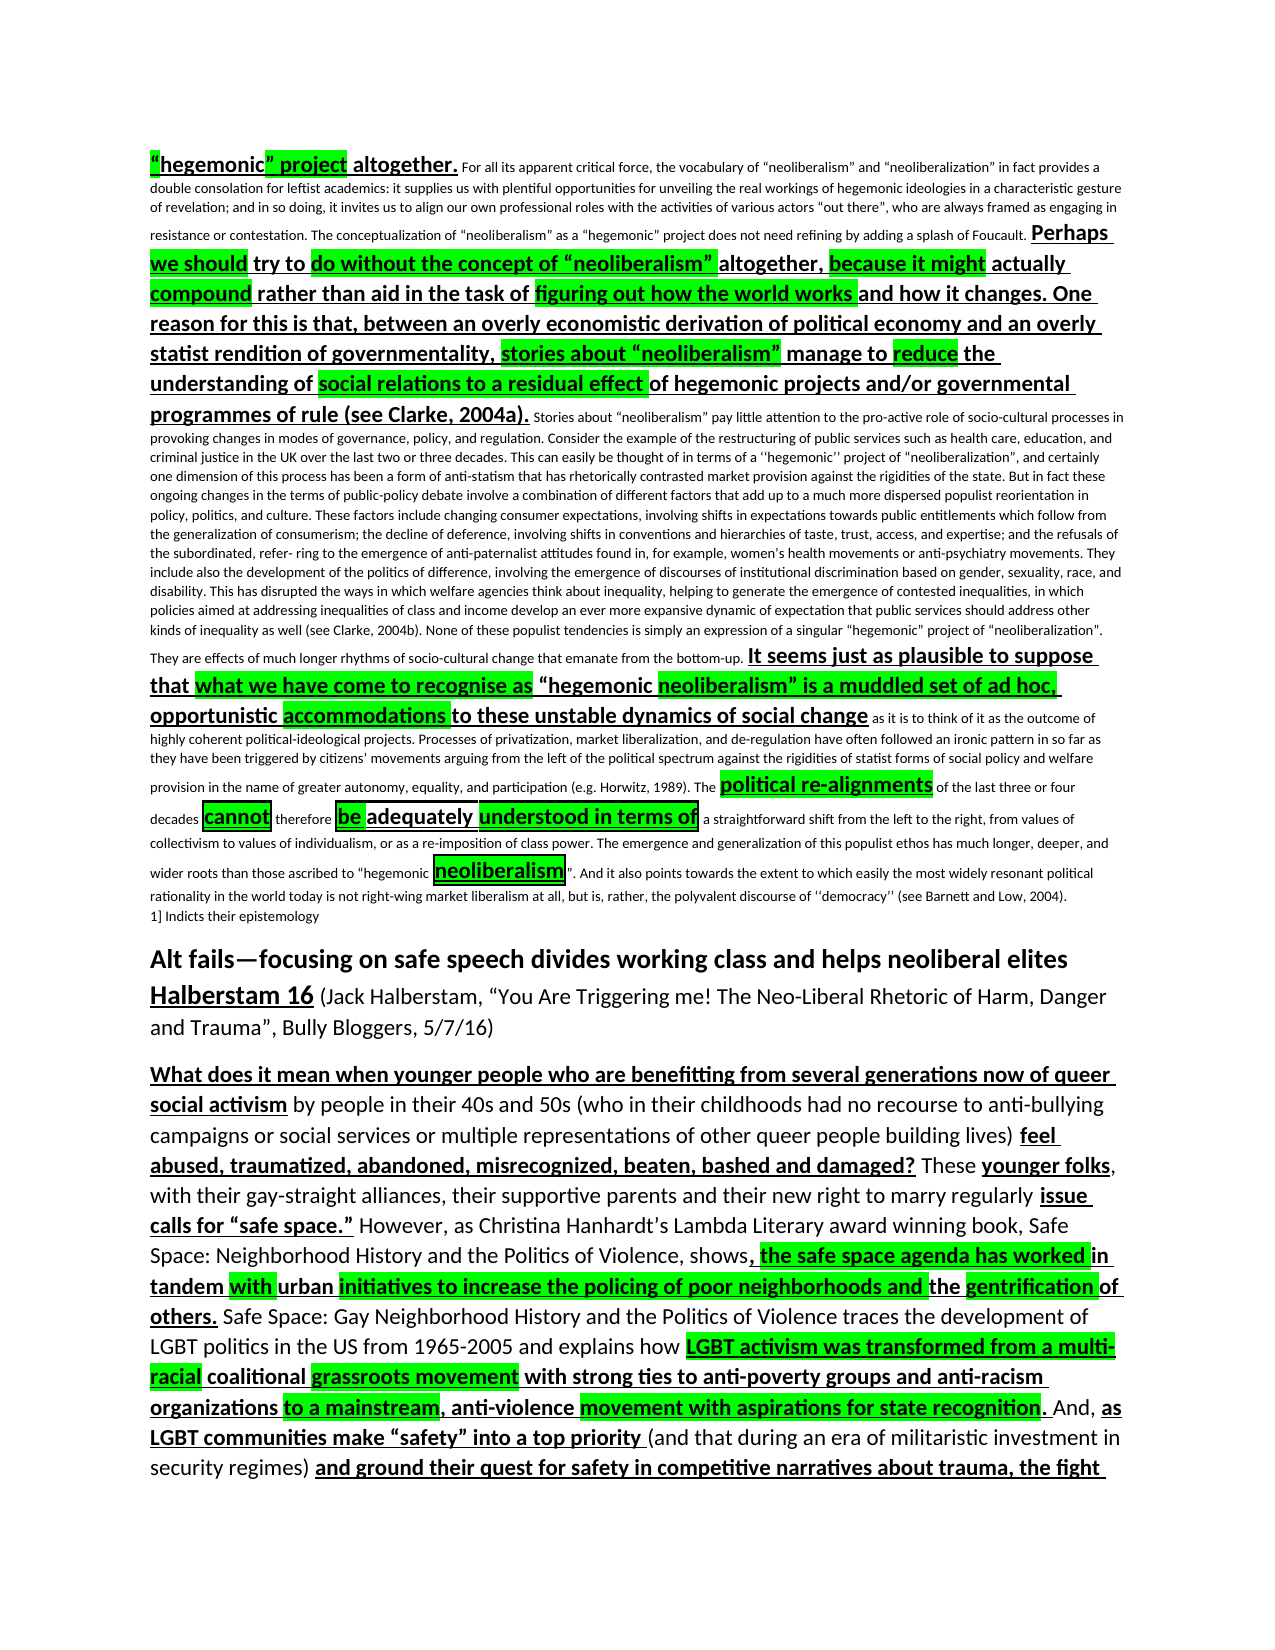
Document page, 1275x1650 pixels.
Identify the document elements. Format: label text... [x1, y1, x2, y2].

subtitle Alt fails—focusing on safe speech divides working class and helps neoliberal elites [150, 943, 1125, 976]
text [150, 1060, 1125, 1481]
text Halberstam 16 (Jack Halberstam, “You Are Triggering me! The Neo-Liberal Rhetoric of Harm, Danger and Trauma”, Bully Bloggers, 5/7/16) [150, 978, 1125, 1042]
